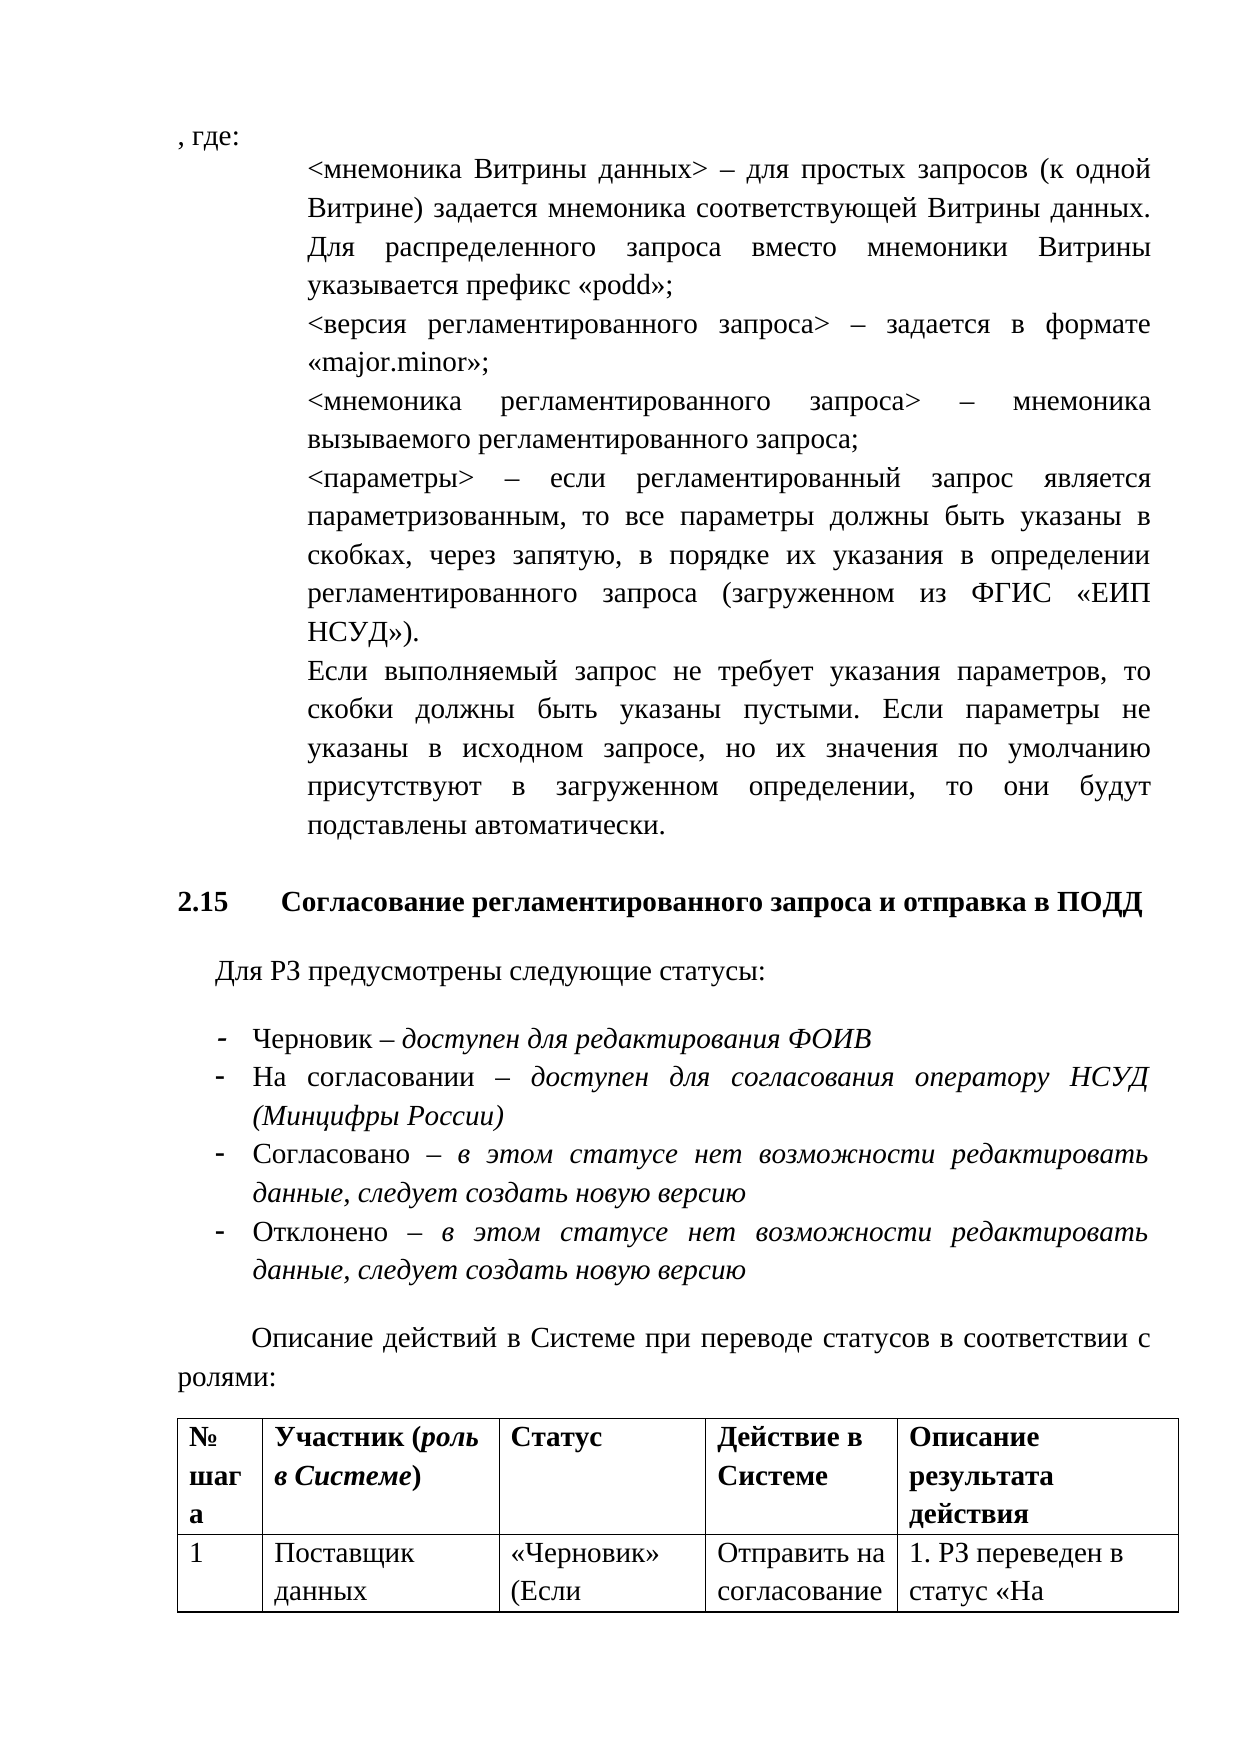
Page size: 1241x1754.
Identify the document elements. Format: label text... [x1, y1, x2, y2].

table_header № шага [178, 1419, 262, 1534]
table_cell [898, 1535, 1178, 1611]
text Описание действий в Системе при переводе статусов в соответствии с ролями: [177, 1320, 1152, 1392]
table_header Участник (роль в Системе) [263, 1419, 499, 1534]
text Для РЗ предусмотрены следующие статусы: [177, 953, 1152, 987]
list <версия регламентированного запроса> – задается в формате «major.minor»; [307, 306, 1152, 378]
table_cell Отправить на согласование [706, 1535, 897, 1611]
list Черновик – доступен для редактирования ФОИВ [215, 1021, 1152, 1054]
list Если выполняемый запрос не требует указания параметров, то скобки должны быть указаны пустыми. Если параметры не указаны в исходном запросе, но их значения по умолчанию присутствуют в загруженном определении, то они будут подставлены автоматически. [307, 653, 1152, 840]
text , где: [177, 118, 1152, 152]
list Согласовано – в этом статусе нет возможности редактировать данные, следует создать новую версию [215, 1137, 1152, 1209]
table_cell 1 [178, 1535, 262, 1611]
table_header Действие в Системе [706, 1419, 897, 1534]
table_header Описание результата действия [898, 1419, 1178, 1534]
subtitle Согласование регламентированного запроса и отправка в ПОДД [177, 884, 1152, 917]
list <мнемоника регламентированного запроса> – мнемоника вызываемого регламентированного запроса; [307, 383, 1152, 455]
list На согласовании – доступен для согласования оператору НСУД (Минцифры России) [215, 1059, 1152, 1132]
table_header Статус [500, 1419, 705, 1534]
list Отклонено – в этом статусе нет возможности редактировать данные, следует создать новую версию [215, 1214, 1152, 1286]
list <мнемоника Витрины данных> – для простых запросов (к одной Витрине) задается мнемоника соответствующей Витрины данных. Для распределенного запроса вместо мнемоники Витрины указывается префикс «podd»; [307, 152, 1152, 301]
list <параметры> – если регламентированный запрос является параметризованным, то все параметры должны быть указаны в скобках, через запятую, в порядке их указания в определении регламентированного запроса (загруженном из ФГИС «ЕИП НСУД»). [307, 460, 1152, 648]
table_cell Поставщик данных [263, 1535, 499, 1611]
table_cell «Черновик» (Если поставщик автор РЗ) [500, 1535, 705, 1611]
